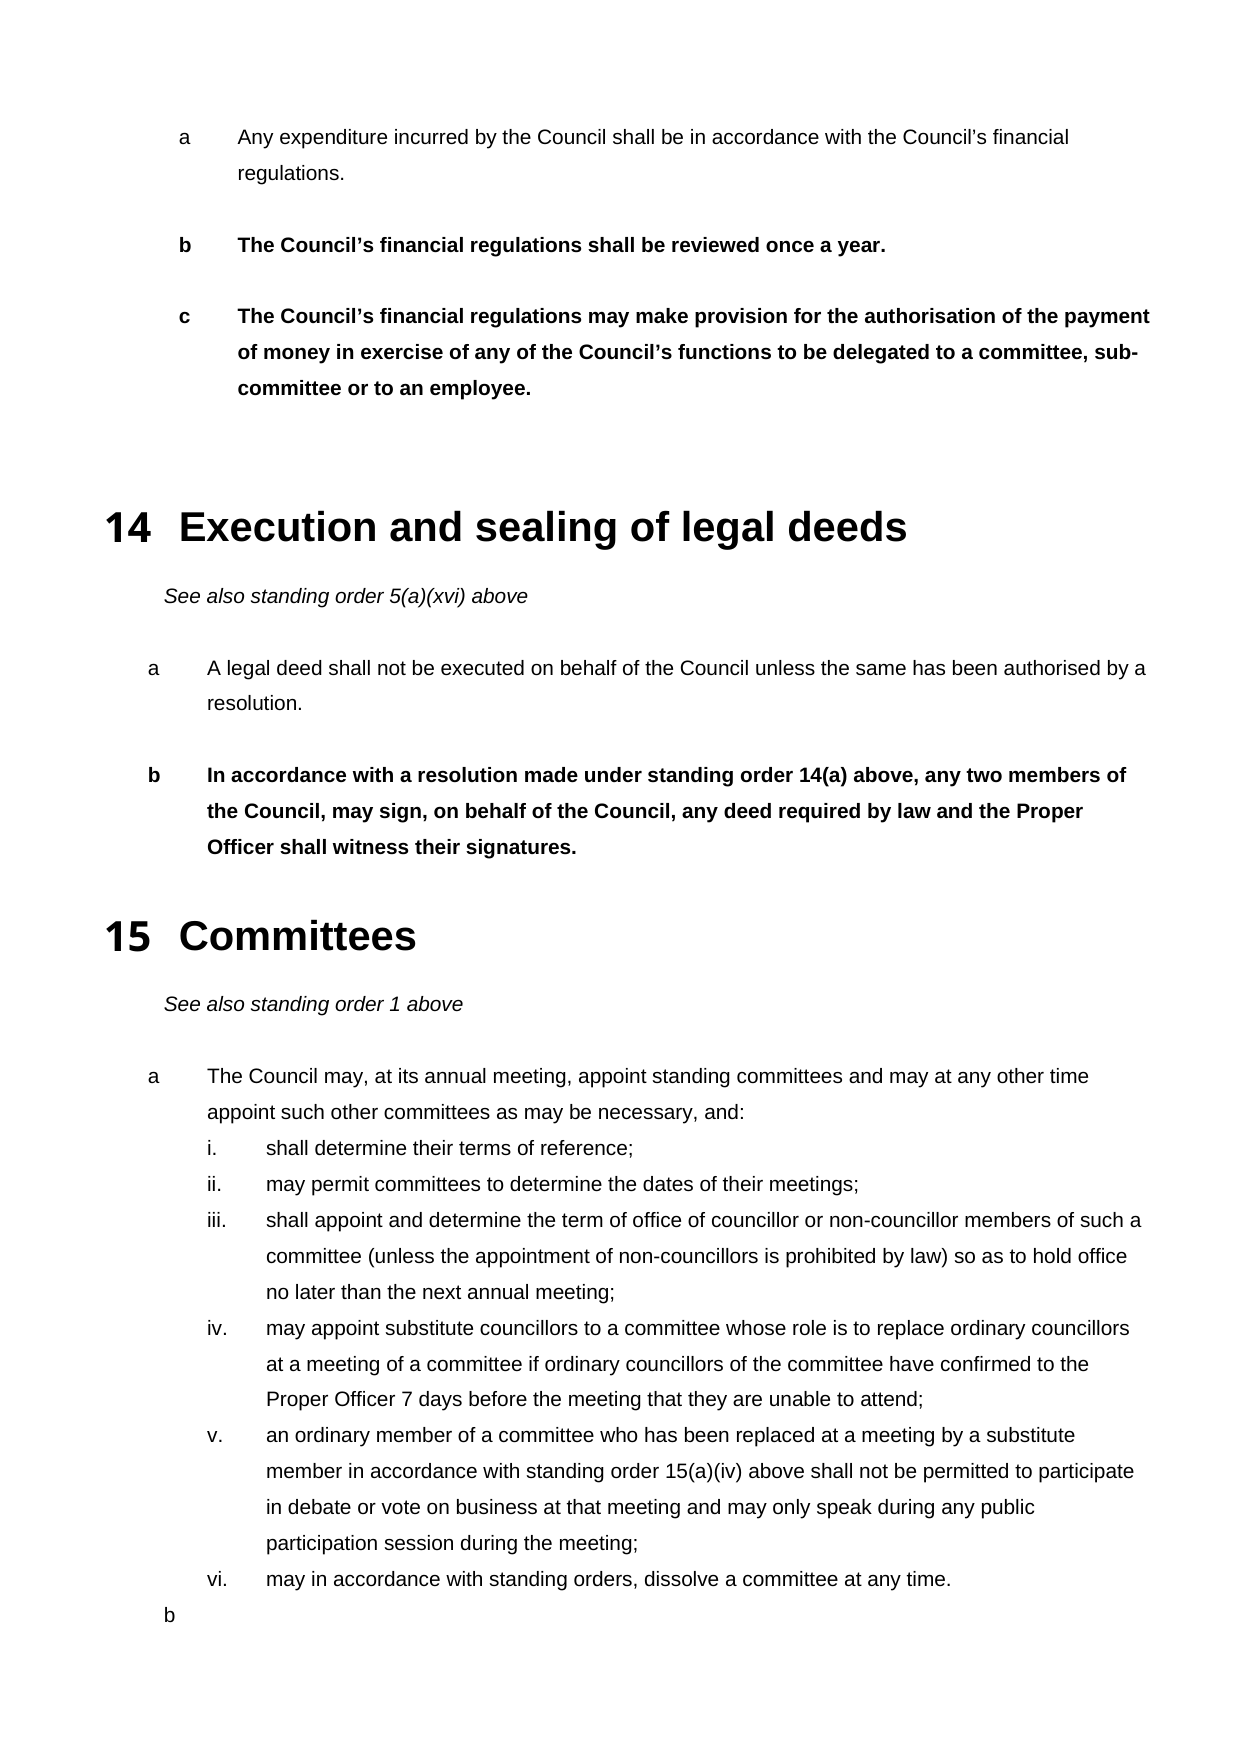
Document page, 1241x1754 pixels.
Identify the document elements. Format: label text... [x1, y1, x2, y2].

text b [164, 1603, 1157, 1627]
text See also standing order 1 above [148, 992, 1152, 1016]
list The Council may, at its annual meeting, appoint standing committees and may at any other time appoint such other committees as may be necessary, and: [148, 1064, 1152, 1124]
list may permit committees to determine the dates of their meetings; [207, 1172, 1152, 1196]
text See also standing order 5(a)(xvi) above [148, 583, 1152, 607]
list shall appoint and determine the term of office of councillor or non-councillor members of such a committee (unless the appointment of non-councillors is prohibited by law) so as to hold office no later than the next annual meeting; [207, 1208, 1152, 1303]
list an ordinary member of a committee who has been replaced at a meeting by a substitute member in accordance with standing order 15(a)(iv) above shall not be permitted to participate in debate or vote on business at that meeting and may only speak during any public participation session during the meeting; [207, 1423, 1152, 1555]
list Any expenditure incurred by the Council shall be in accordance with the Council’s financial regulations. [178, 124, 1152, 184]
text Committees [103, 907, 1152, 964]
list The Council’s financial regulations may make provision for the authorisation of the payment of money in exercise of any of the Council’s functions to be delegated to a committee, sub-committee or to an employee. [178, 304, 1152, 400]
list shall determine their terms of reference; [207, 1136, 1152, 1160]
text Execution and sealing of legal deeds [103, 498, 1152, 555]
list A legal deed shall not be executed on behalf of the Council unless the same has been authorised by a resolution. [148, 655, 1152, 715]
list may in accordance with standing orders, dissolve a committee at any time. [207, 1567, 1152, 1591]
list In accordance with a resolution made under standing order 14(a) above, any two members of the Council, may sign, on behalf of the Council, any deed required by law and the Proper Officer shall witness their signatures. [148, 763, 1152, 859]
list may appoint substitute councillors to a committee whose role is to replace ordinary councillors at a meeting of a committee if ordinary councillors of the committee have confirmed to the Proper Officer 7 days before the meeting that they are unable to attend; [207, 1315, 1152, 1411]
list The Council’s financial regulations shall be reviewed once a year. [178, 232, 1152, 256]
